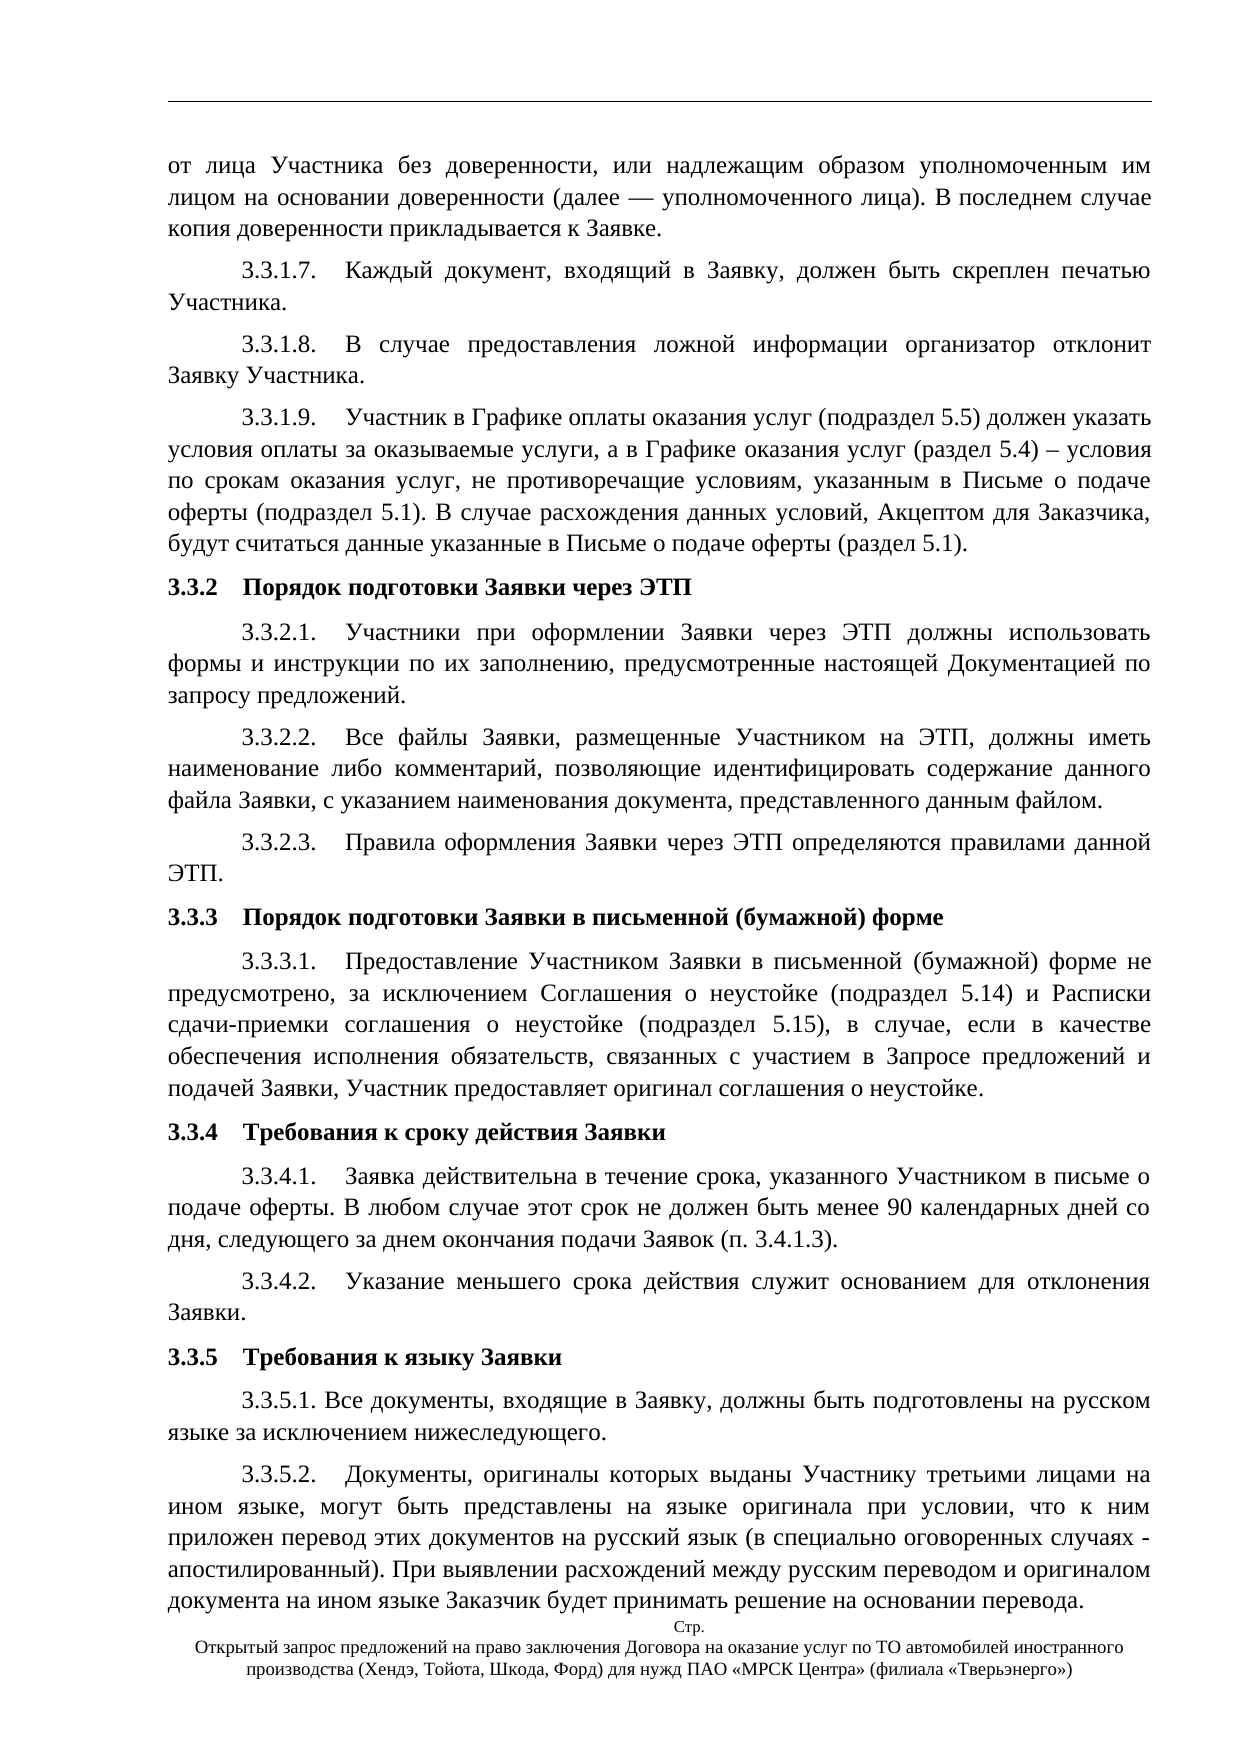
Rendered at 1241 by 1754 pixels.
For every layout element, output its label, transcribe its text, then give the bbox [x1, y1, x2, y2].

subtitle Требования к языку Заявки [168, 1342, 1152, 1370]
subtitle Порядок подготовки Заявки в письменной (бумажной) форме [168, 902, 1152, 931]
list Заявка действительна в течение срока, указанного Участником в письме о подаче оферты. В любом случае этот срок не должен быть менее 90 календарных дней со дня, следующего за днем окончания подачи Заявок (п. 3.4.1.3). [168, 1161, 1151, 1253]
list Предоставление Участником Заявки в письменной (бумажной) форме не предусмотрено, за исключением Соглашения о неустойке (подраздел 5.14) и Расписки сдачи-приемки соглашения о неустойке (подраздел 5.15), в случае, если в качестве обеспечения исполнения обязательств, связанных с участием в Запросе предложений и подачей Заявки, Участник предоставляет оригинал соглашения о неустойке. [168, 946, 1152, 1101]
list Правила оформления Заявки через ЭТП определяются правилами данной ЭТП. [168, 827, 1152, 887]
list Участник в Графике оплаты оказания услуг (подраздел 5.5) должен указать условия оплаты за оказываемые услуги, а в Графике оказания услуг (раздел 5.4) – условия по срокам оказания услуг, не противоречащие условиям, указанным в Письме о подаче оферты (подраздел 5.1). В случае расхождения данных условий, Акцептом для Заказчика, будут считаться данные указанные в Письме о подаче оферты (раздел 5.1). [168, 402, 1152, 557]
list Каждый документ, входящий в Заявку, должен быть скреплен печатью Участника. [168, 255, 1152, 315]
list Документы, оригиналы которых выданы Участнику третьими лицами на ином языке, могут быть представлены на языке оригинала при условии, что к ним приложен перевод этих документов на русский язык (в специально оговоренных случаях - апостилированный). При выявлении расхождений между русским переводом и оригиналом документа на ином языке Заказчик будет принимать решение на основании перевода. [168, 1459, 1152, 1614]
list Участники при оформлении Заявки через ЭТП должны использовать формы и инструкции по их заполнению, предусмотренные настоящей Документацией по запросу предложений. [168, 617, 1152, 708]
text 3.3.5.1. Все документы, входящие в Заявку, должны быть подготовлены на русском языке за исключением нижеследующего. [168, 1386, 1152, 1446]
list В случае предоставления ложной информации организатор отклонит Заявку Участника. [168, 329, 1152, 389]
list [168, 150, 1152, 242]
list Указание меньшего срока действия служит основанием для отклонения Заявки. [168, 1266, 1151, 1326]
subtitle Порядок подготовки Заявки через ЭТП [168, 572, 1152, 601]
list Все файлы Заявки, размещенные Участником на ЭТП, должны иметь наименование либо комментарий, позволяющие идентифицировать содержание данного файла Заявки, с указанием наименования документа, представленного данным файлом. [168, 722, 1152, 813]
subtitle Требования к сроку действия Заявки [168, 1117, 1152, 1146]
